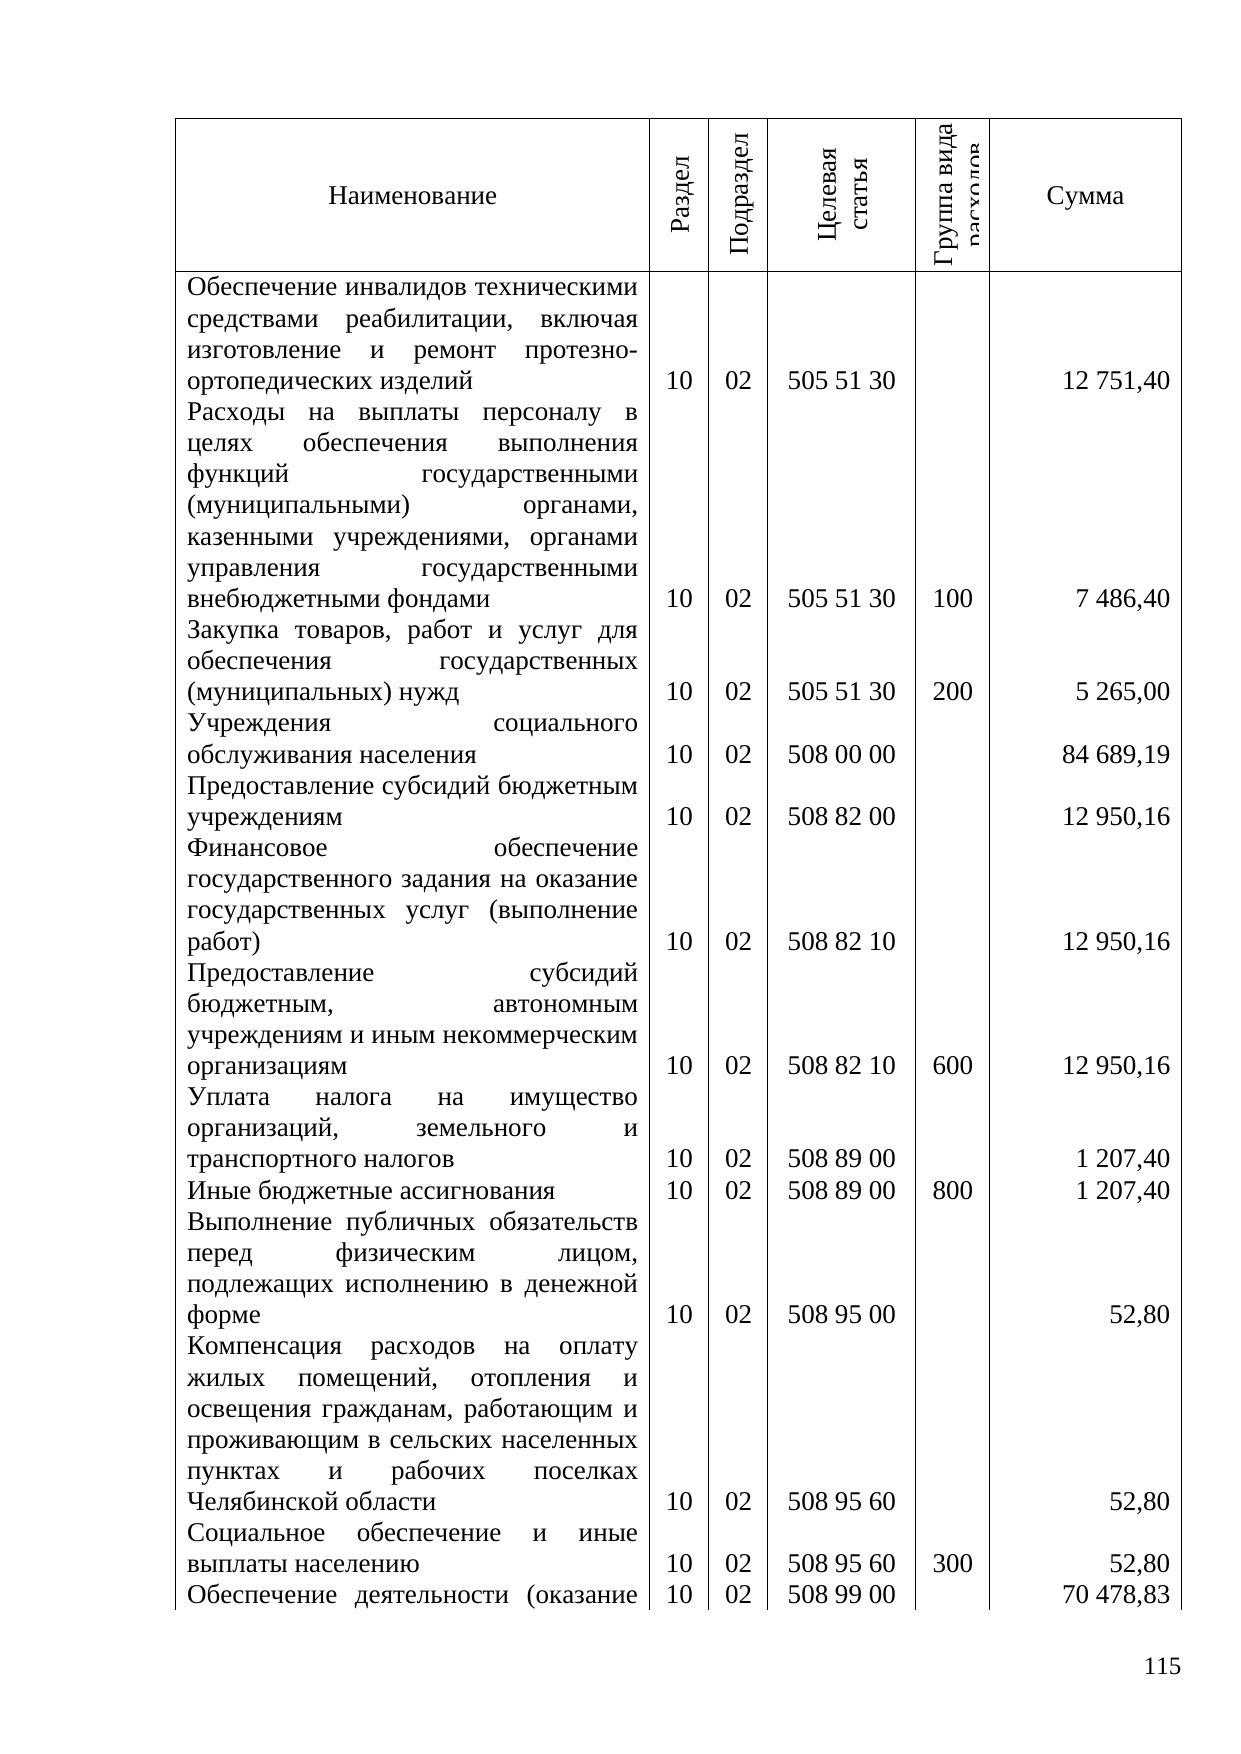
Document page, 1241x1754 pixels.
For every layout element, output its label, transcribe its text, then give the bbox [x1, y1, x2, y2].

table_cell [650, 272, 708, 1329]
table_header Сумма [990, 119, 1181, 271]
table_header Группа вида расходов [916, 119, 989, 271]
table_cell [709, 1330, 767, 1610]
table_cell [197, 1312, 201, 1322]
table_header Наименование [176, 119, 649, 271]
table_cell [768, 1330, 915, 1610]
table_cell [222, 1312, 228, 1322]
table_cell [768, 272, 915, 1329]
table_header Целевая статья [768, 119, 915, 271]
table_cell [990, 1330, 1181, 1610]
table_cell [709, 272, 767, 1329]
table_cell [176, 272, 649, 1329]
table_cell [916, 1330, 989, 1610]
table_header Раздел [650, 119, 708, 271]
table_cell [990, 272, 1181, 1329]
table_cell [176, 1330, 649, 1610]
table_header Подраздел [709, 119, 767, 271]
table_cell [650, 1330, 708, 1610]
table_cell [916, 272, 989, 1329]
